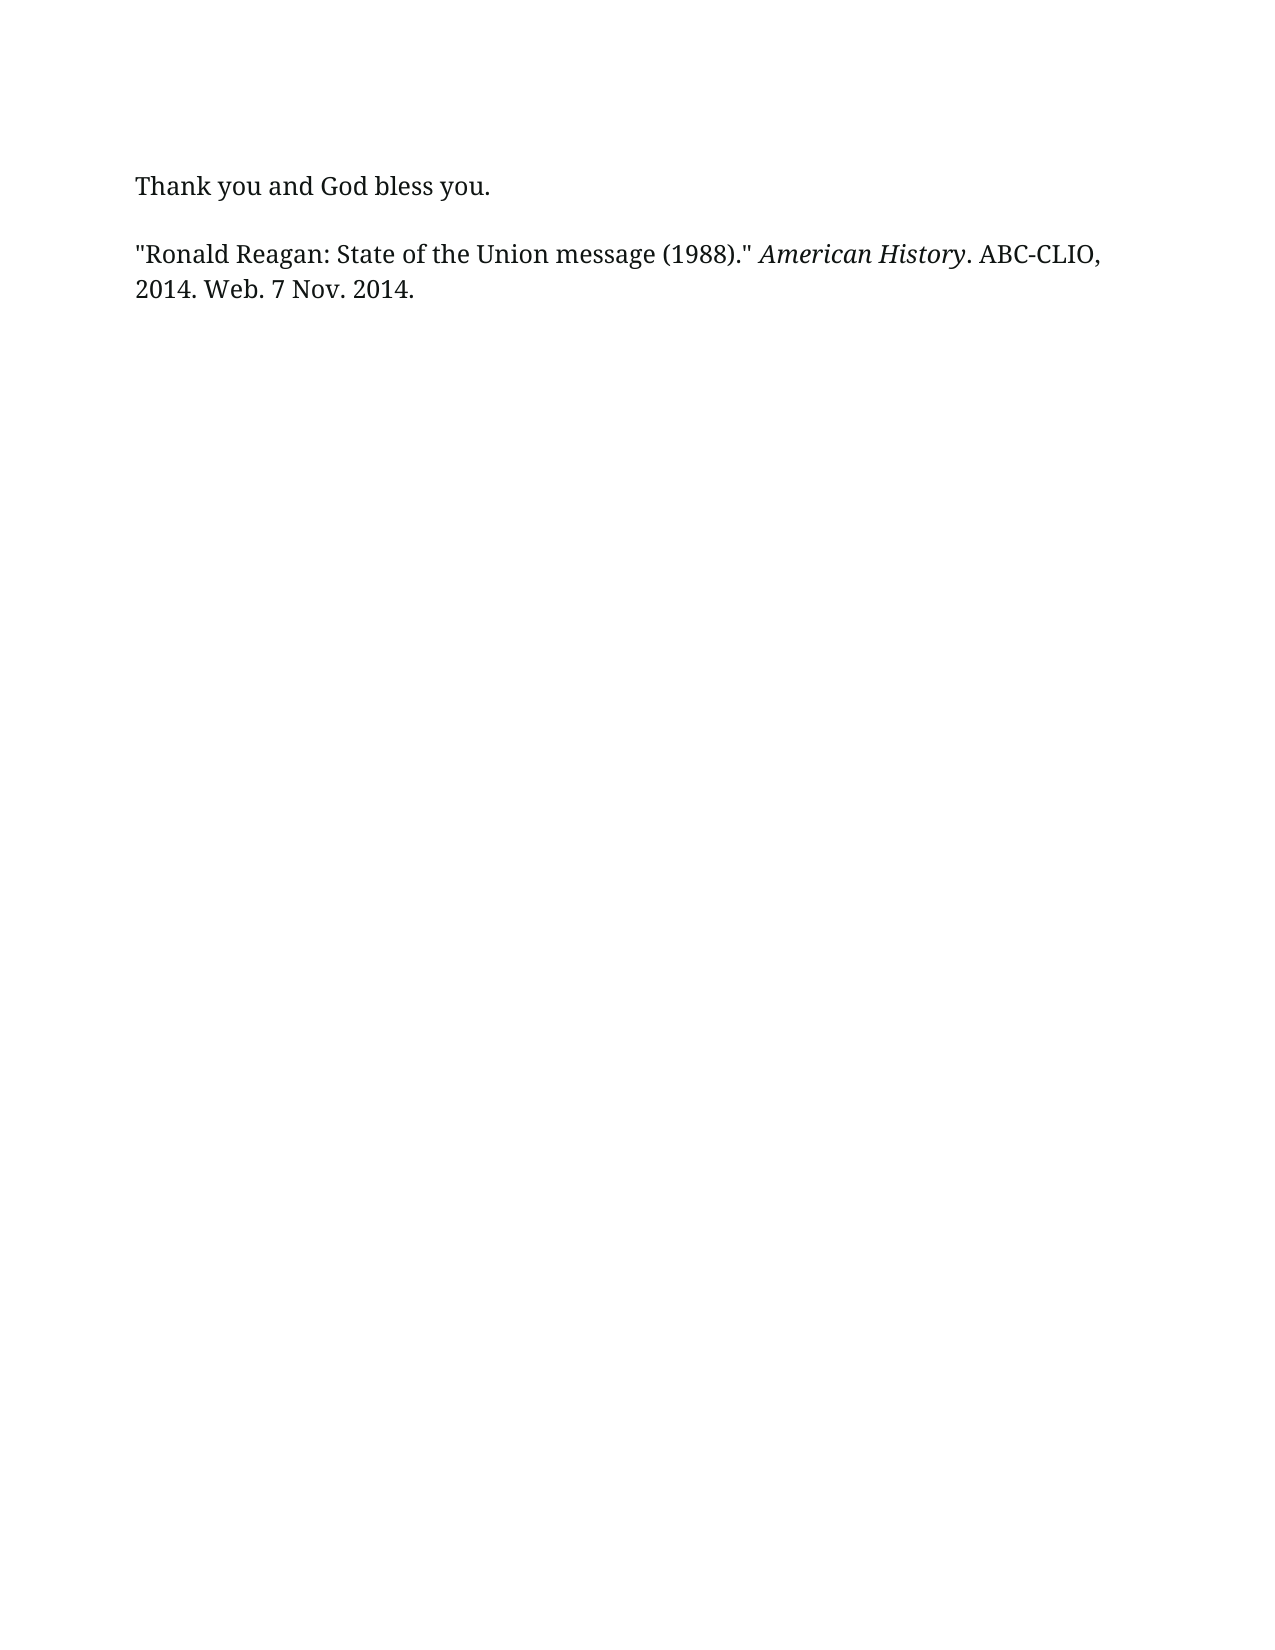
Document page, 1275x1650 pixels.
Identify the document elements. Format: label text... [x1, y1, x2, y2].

text Thank you and God bless you. [135, 169, 1125, 203]
text "Ronald Reagan: State of the Union message (1988)." American History. ABC-CLIO, 2014. Web. 7 Nov. 2014. [135, 237, 1125, 305]
